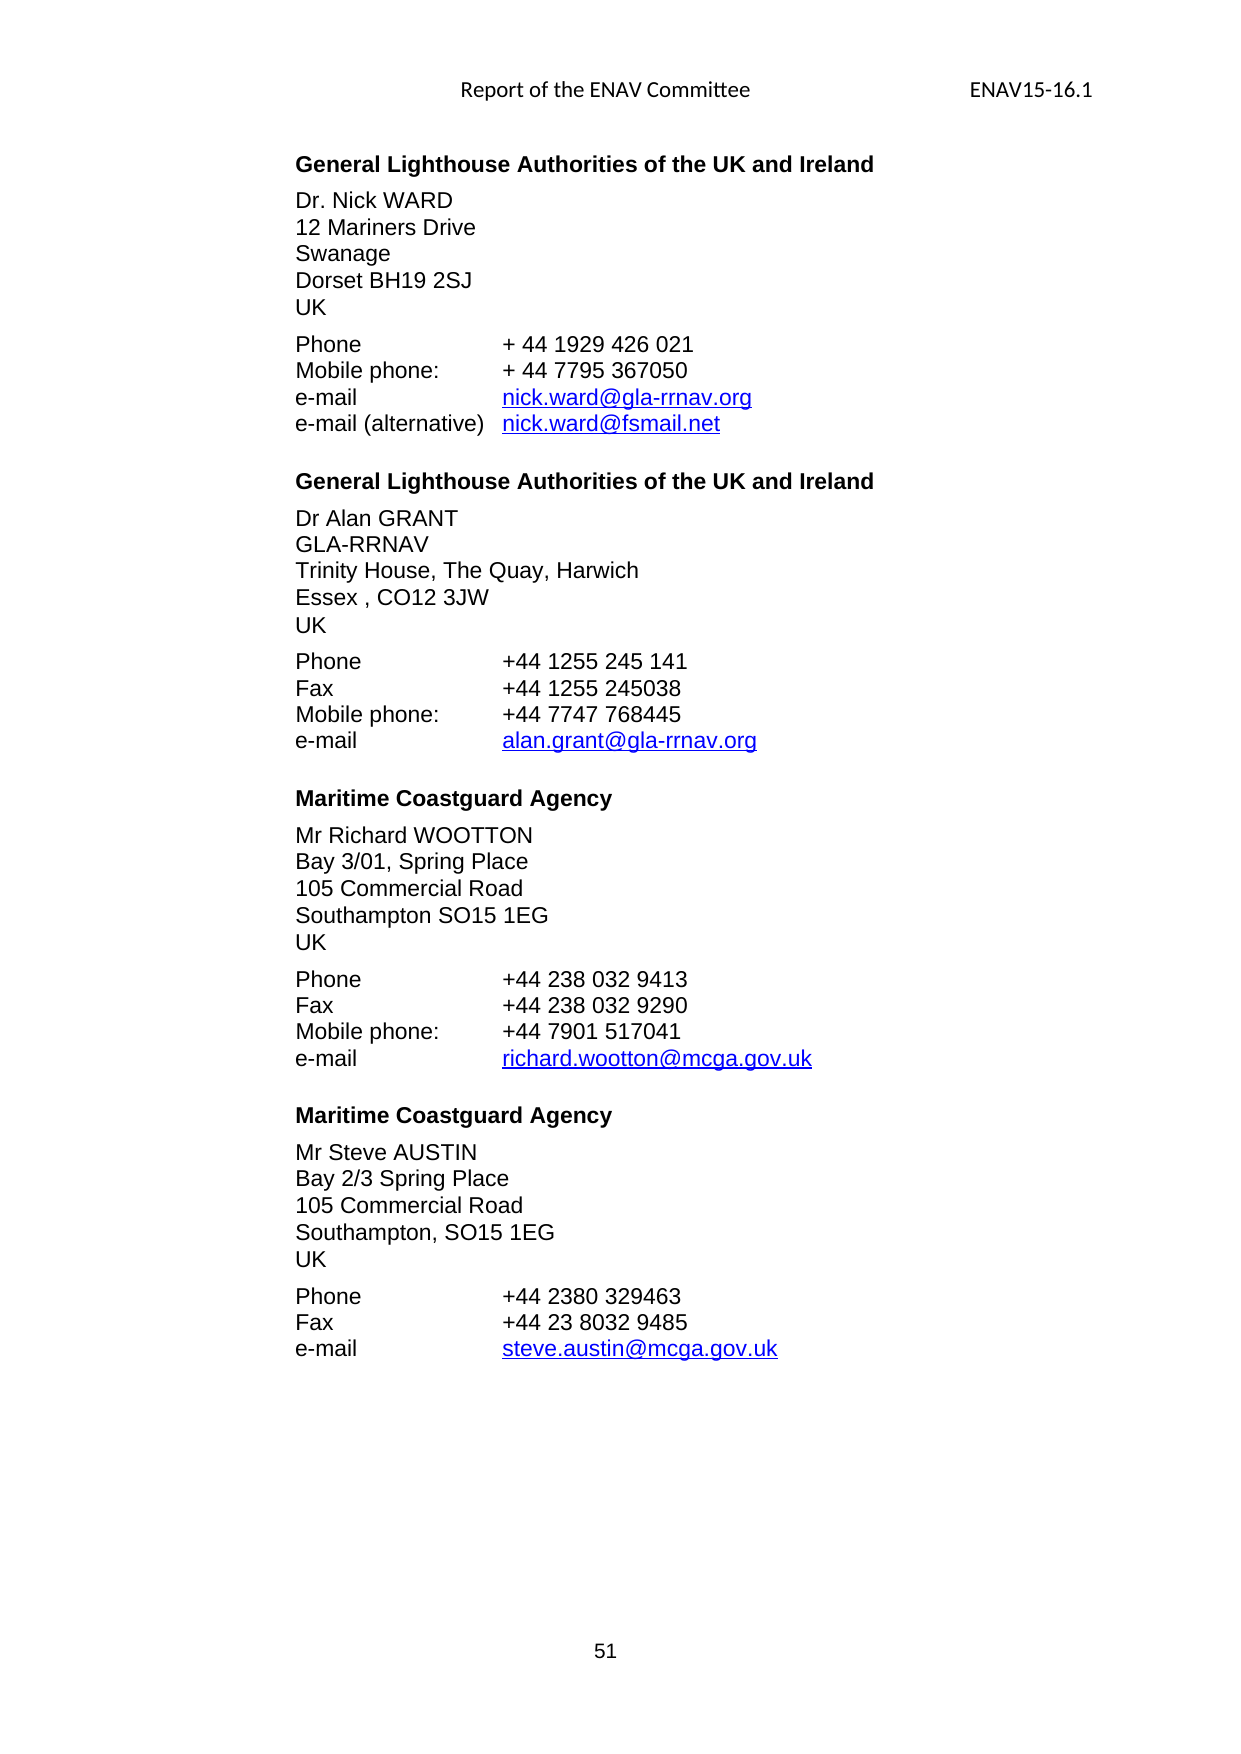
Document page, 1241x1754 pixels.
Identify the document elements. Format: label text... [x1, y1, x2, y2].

text Fax +44 23 8032 9485 [118, 1309, 1122, 1335]
text Southampton SO15 1EG [118, 902, 1122, 928]
text 12 Mariners Drive [118, 214, 1122, 240]
text e-mail richard.wootton@mcga.gov.uk [118, 1044, 1122, 1071]
text Mobile phone: + 44 7795 367050 [118, 357, 1122, 384]
text Phone + 44 1929 426 021 [118, 331, 1122, 357]
text UK [118, 294, 1122, 321]
text 105 Commercial Road [118, 1192, 1122, 1218]
text General Lighthouse Authorities of the UK and Ireland [118, 468, 1122, 494]
text Phone +44 2380 329463 [118, 1283, 1122, 1309]
text General Lighthouse Authorities of the UK and Ireland [118, 151, 1122, 177]
text Essex , CO12 3JW [118, 584, 1122, 611]
text Bay 3/01, Spring Place [118, 848, 1122, 874]
text Southampton, SO15 1EG [118, 1219, 1122, 1245]
text Mobile phone: +44 7901 517041 [118, 1018, 1122, 1044]
text Phone +44 238 032 9413 [118, 966, 1122, 992]
text Swanage [118, 240, 1122, 266]
text Dr. Nick WARD [118, 187, 1122, 214]
text e-mail nick.ward@gla-rrnav.org [118, 384, 1122, 410]
text e-mail alan.grant@gla-rrnav.org [118, 727, 1122, 754]
text UK [118, 612, 1122, 638]
text e-mail steve.austin@mcga.gov.uk [118, 1335, 1122, 1362]
text Fax +44 1255 245038 [118, 675, 1122, 701]
text UK [118, 1246, 1122, 1272]
text Maritime Coastguard Agency [118, 785, 1122, 811]
text Mr Richard WOOTTON [118, 822, 1122, 848]
text 105 Commercial Road [118, 874, 1122, 901]
text GLA-RRNAV [118, 531, 1122, 557]
text Maritime Coastguard Agency [118, 1102, 1122, 1128]
text Bay 2/3 Spring Place [118, 1165, 1122, 1192]
text e-mail (alternative) nick.ward@fsmail.net [118, 410, 1122, 437]
text Mobile phone: +44 7747 768445 [118, 701, 1122, 727]
text Dr Alan GRANT [118, 504, 1122, 531]
text Mr Steve AUSTIN [118, 1139, 1122, 1165]
text Dorset BH19 2SJ [118, 267, 1122, 293]
text Trinity House, The Quay, Harwich [118, 557, 1122, 584]
text Phone +44 1255 245 141 [118, 648, 1122, 675]
text Fax +44 238 032 9290 [118, 992, 1122, 1018]
text UK [118, 929, 1122, 955]
